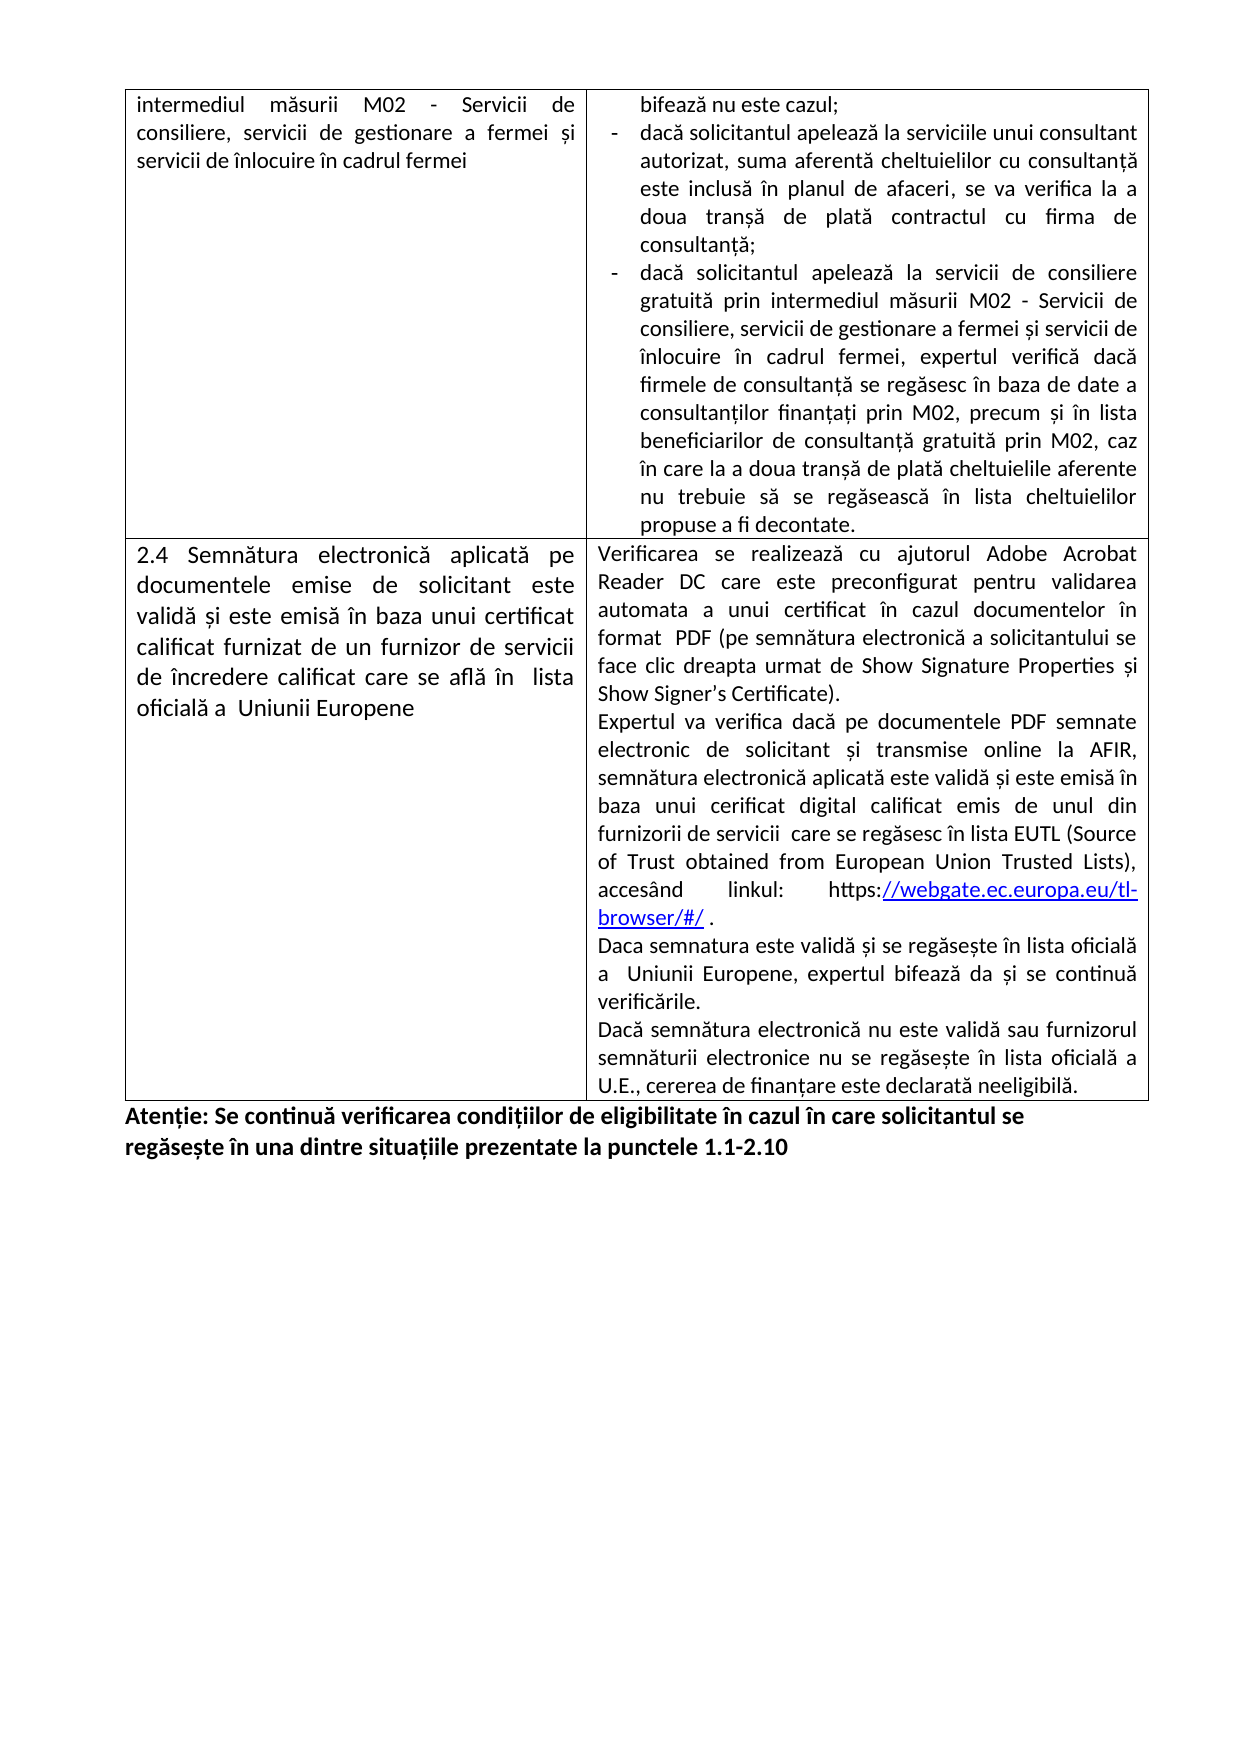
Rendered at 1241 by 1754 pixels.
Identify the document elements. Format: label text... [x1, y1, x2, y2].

table_cell Verificarea se realizează cu ajutorul Adobe Acrobat Reader DC care este preconfigurat pentru validarea automata a unui certificat în cazul documentelor în format PDF (pe semnătura electronică a solicitantului se face clic dreapta urmat de Show Signature Properties și Show Signer’s Certificate). Expertul va verifica dacă pe documentele PDF semnate electronic de solicitant și transmise online la AFIR, semnătura electronică aplicată este validă și este emisă în baza unui cerificat digital calificat emis de unul din furnizorii de servicii care se regăsesc în lista EUTL (Source of Trust obtained from European Union Trusted Lists), accesând linkul: https://webgate.ec.europa.eu/tl-browser/#/ . Daca semnatura este validă și se regăsește în lista oficială a Uniunii Europene, expertul bifează da și se continuă verificările. Dacă semnătura electronică nu este validă sau furnizorul semnăturii electronice nu se regăsește în lista oficială a U.E., cererea de finanțare este declarată neeligibilă. [587, 539, 1148, 1099]
text Atenție: Se continuă verificarea condiţiilor de eligibilitate în cazul în care solicitantul se regăseşte în una dintre situaţiile prezentate la punctele 1.1-2.10 [125, 1101, 1122, 1162]
table_cell 2.4 Semnătura electronică aplicată pe documentele emise de solicitant este validă și este emisă în baza unui certificat calificat furnizat de un furnizor de servicii de încredere calificat care se află în lista oficială a Uniunii Europene [126, 539, 586, 1099]
